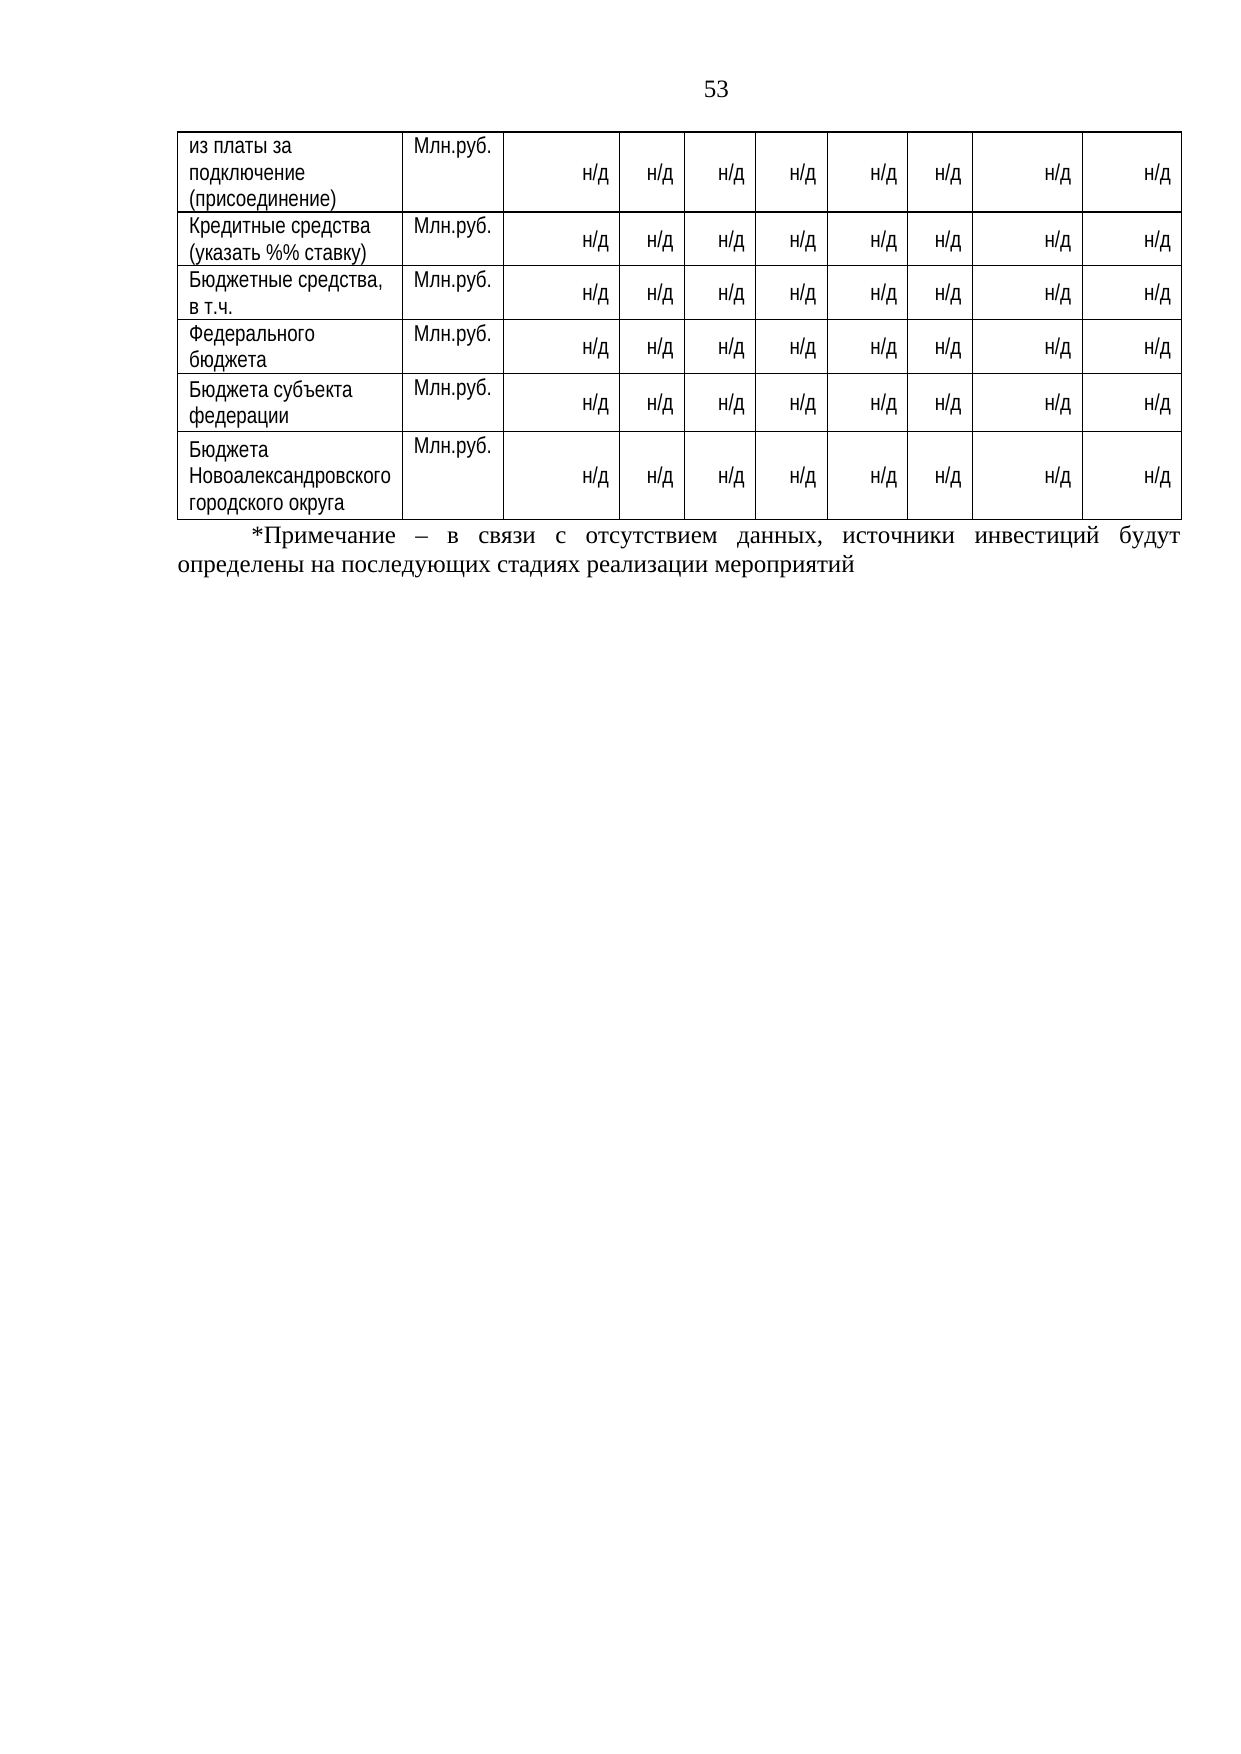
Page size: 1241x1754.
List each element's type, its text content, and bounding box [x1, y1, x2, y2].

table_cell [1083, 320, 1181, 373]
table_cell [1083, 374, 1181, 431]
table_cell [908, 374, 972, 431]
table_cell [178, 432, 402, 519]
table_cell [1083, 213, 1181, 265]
text *Примечание – в связи с отсутствием данных, источники инвестиций будут определены на последующих стадиях реализации мероприятий [177, 520, 1181, 577]
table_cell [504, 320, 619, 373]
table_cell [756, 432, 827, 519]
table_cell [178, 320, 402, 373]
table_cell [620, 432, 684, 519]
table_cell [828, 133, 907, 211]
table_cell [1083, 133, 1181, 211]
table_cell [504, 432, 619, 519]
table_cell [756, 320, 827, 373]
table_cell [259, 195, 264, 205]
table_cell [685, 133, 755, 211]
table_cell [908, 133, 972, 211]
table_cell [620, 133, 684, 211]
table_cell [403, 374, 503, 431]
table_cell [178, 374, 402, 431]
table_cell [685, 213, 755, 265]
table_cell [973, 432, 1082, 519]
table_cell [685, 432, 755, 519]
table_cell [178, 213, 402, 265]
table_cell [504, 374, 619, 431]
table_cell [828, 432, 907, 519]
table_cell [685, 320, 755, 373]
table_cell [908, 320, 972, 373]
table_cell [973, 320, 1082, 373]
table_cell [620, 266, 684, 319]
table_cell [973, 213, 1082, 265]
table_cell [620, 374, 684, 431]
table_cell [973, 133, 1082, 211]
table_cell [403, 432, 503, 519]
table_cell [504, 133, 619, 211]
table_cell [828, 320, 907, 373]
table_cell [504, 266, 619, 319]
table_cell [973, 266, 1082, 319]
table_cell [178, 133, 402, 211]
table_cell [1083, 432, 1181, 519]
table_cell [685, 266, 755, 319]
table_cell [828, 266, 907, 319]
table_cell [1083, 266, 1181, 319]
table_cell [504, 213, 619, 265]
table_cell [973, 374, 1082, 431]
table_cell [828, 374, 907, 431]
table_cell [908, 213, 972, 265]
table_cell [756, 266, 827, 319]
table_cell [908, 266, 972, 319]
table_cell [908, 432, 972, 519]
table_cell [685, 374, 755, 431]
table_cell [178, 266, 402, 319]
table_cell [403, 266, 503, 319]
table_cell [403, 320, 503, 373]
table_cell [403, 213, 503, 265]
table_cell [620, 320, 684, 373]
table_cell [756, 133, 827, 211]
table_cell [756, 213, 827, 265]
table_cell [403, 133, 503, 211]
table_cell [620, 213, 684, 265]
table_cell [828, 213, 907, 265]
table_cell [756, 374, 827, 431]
